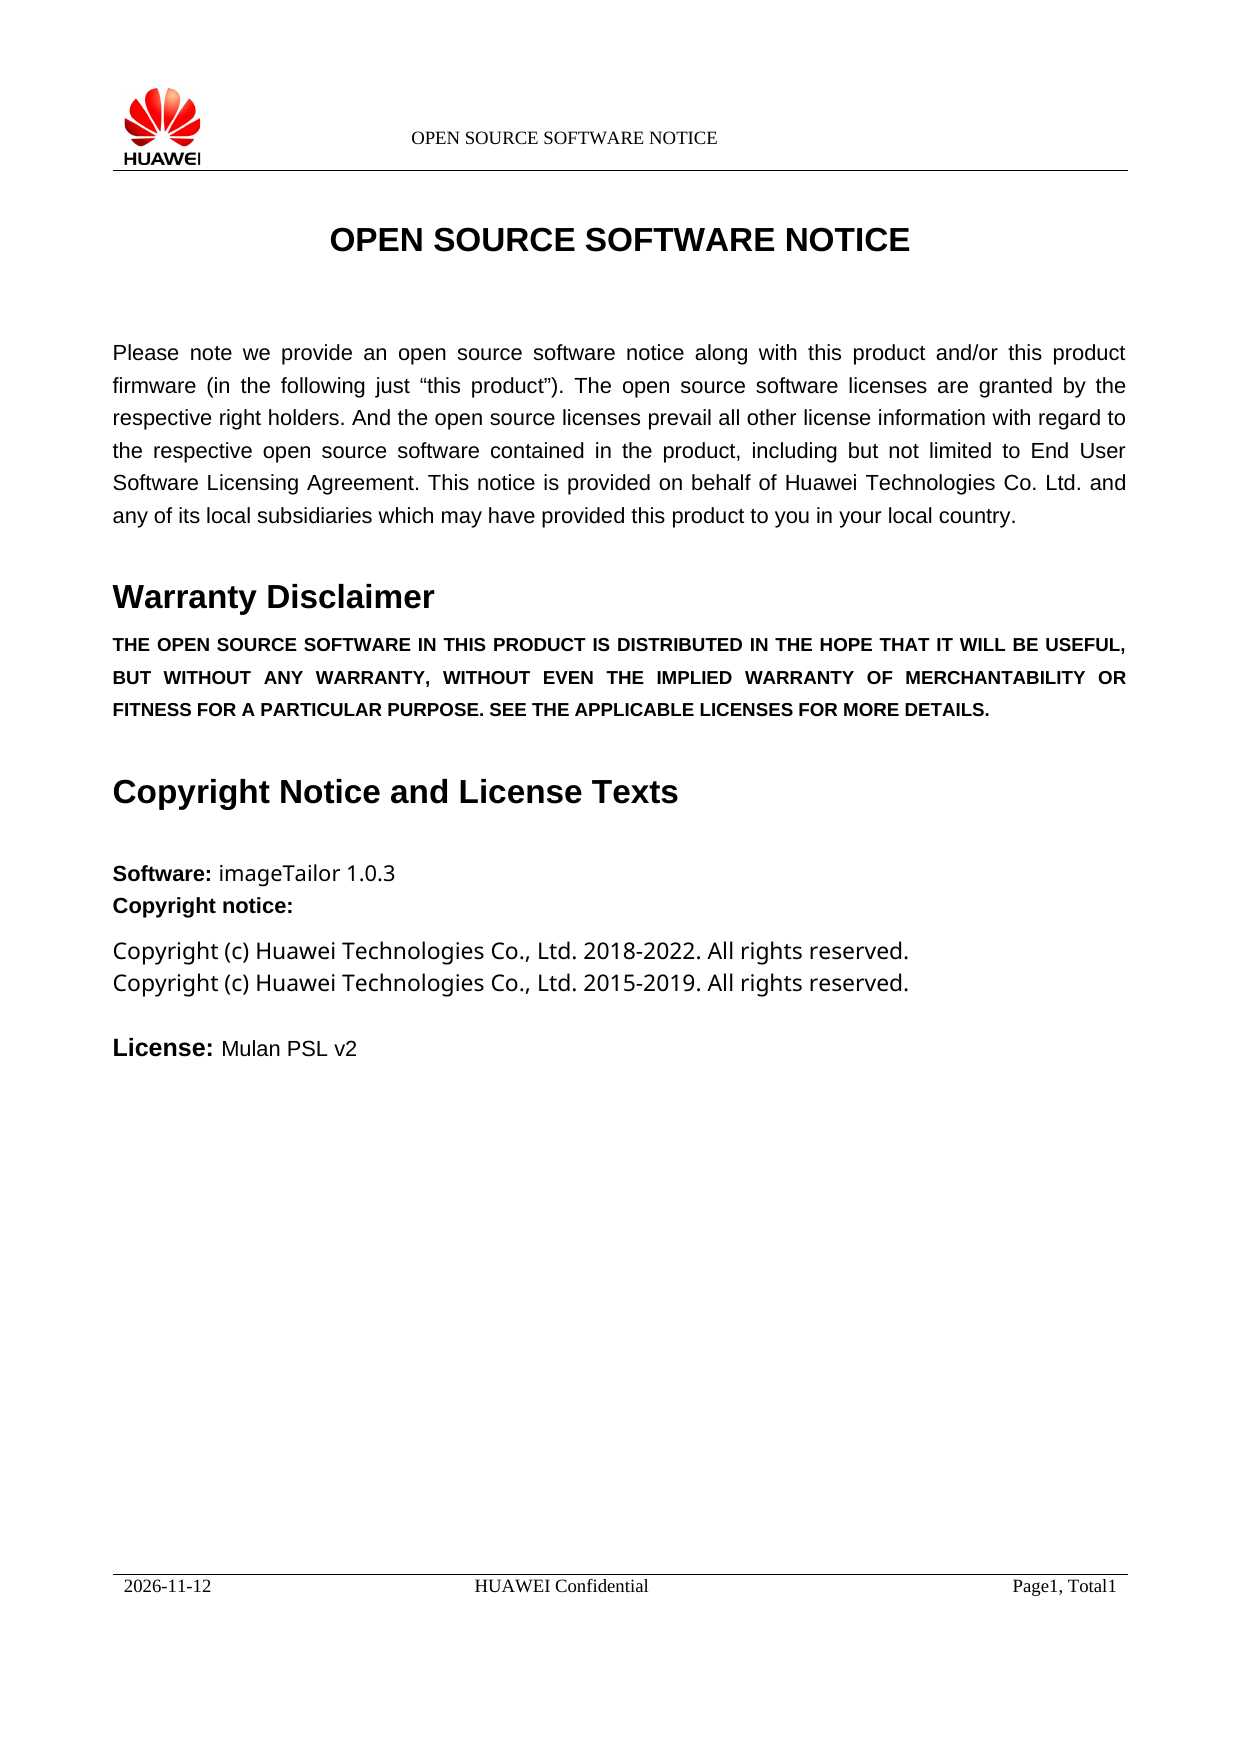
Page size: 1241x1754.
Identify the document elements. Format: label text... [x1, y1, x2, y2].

text Please note we provide an open source software notice along with this product and/or this product firmware (in the following just “this product”). The open source software licenses are granted by the respective right holders. And the open source licenses prevail all other license information with regard to the respective open source software contained in the product, including but not limited to End User Software Licensing Agreement. This notice is provided on behalf of Huawei Technologies Co. Ltd. and any of its local subsidiaries which may have provided this product to you in your local country. [112, 336, 1128, 531]
picture [124, 88, 201, 165]
text Warranty Disclaimer [112, 564, 1128, 629]
text Copyright notice: [112, 889, 1128, 921]
text License: Mulan PSL v2 [112, 1031, 1128, 1064]
text The open source software in this product is distributed in the hope that it will be useful, but WITHOUT ANY WARRANTY, without even the implied warranty of MERCHANTABILITY or FITNESS FOR A PARTICULAR PURPOSE. See the applicable licenses for more details. [112, 629, 1128, 726]
title Software: imageTailor 1.0.3 [112, 856, 1128, 889]
text Copyright Notice and License Texts [112, 759, 1128, 824]
text Copyright (c) Huawei Technologies Co., Ltd. 2018-2022. All rights reserved. Copyright (c) Huawei Technologies Co., Ltd. 2015-2019. All rights reserved. [112, 934, 1128, 1031]
text OPEN SOURCE SOFTWARE NOTICE [112, 206, 1128, 271]
